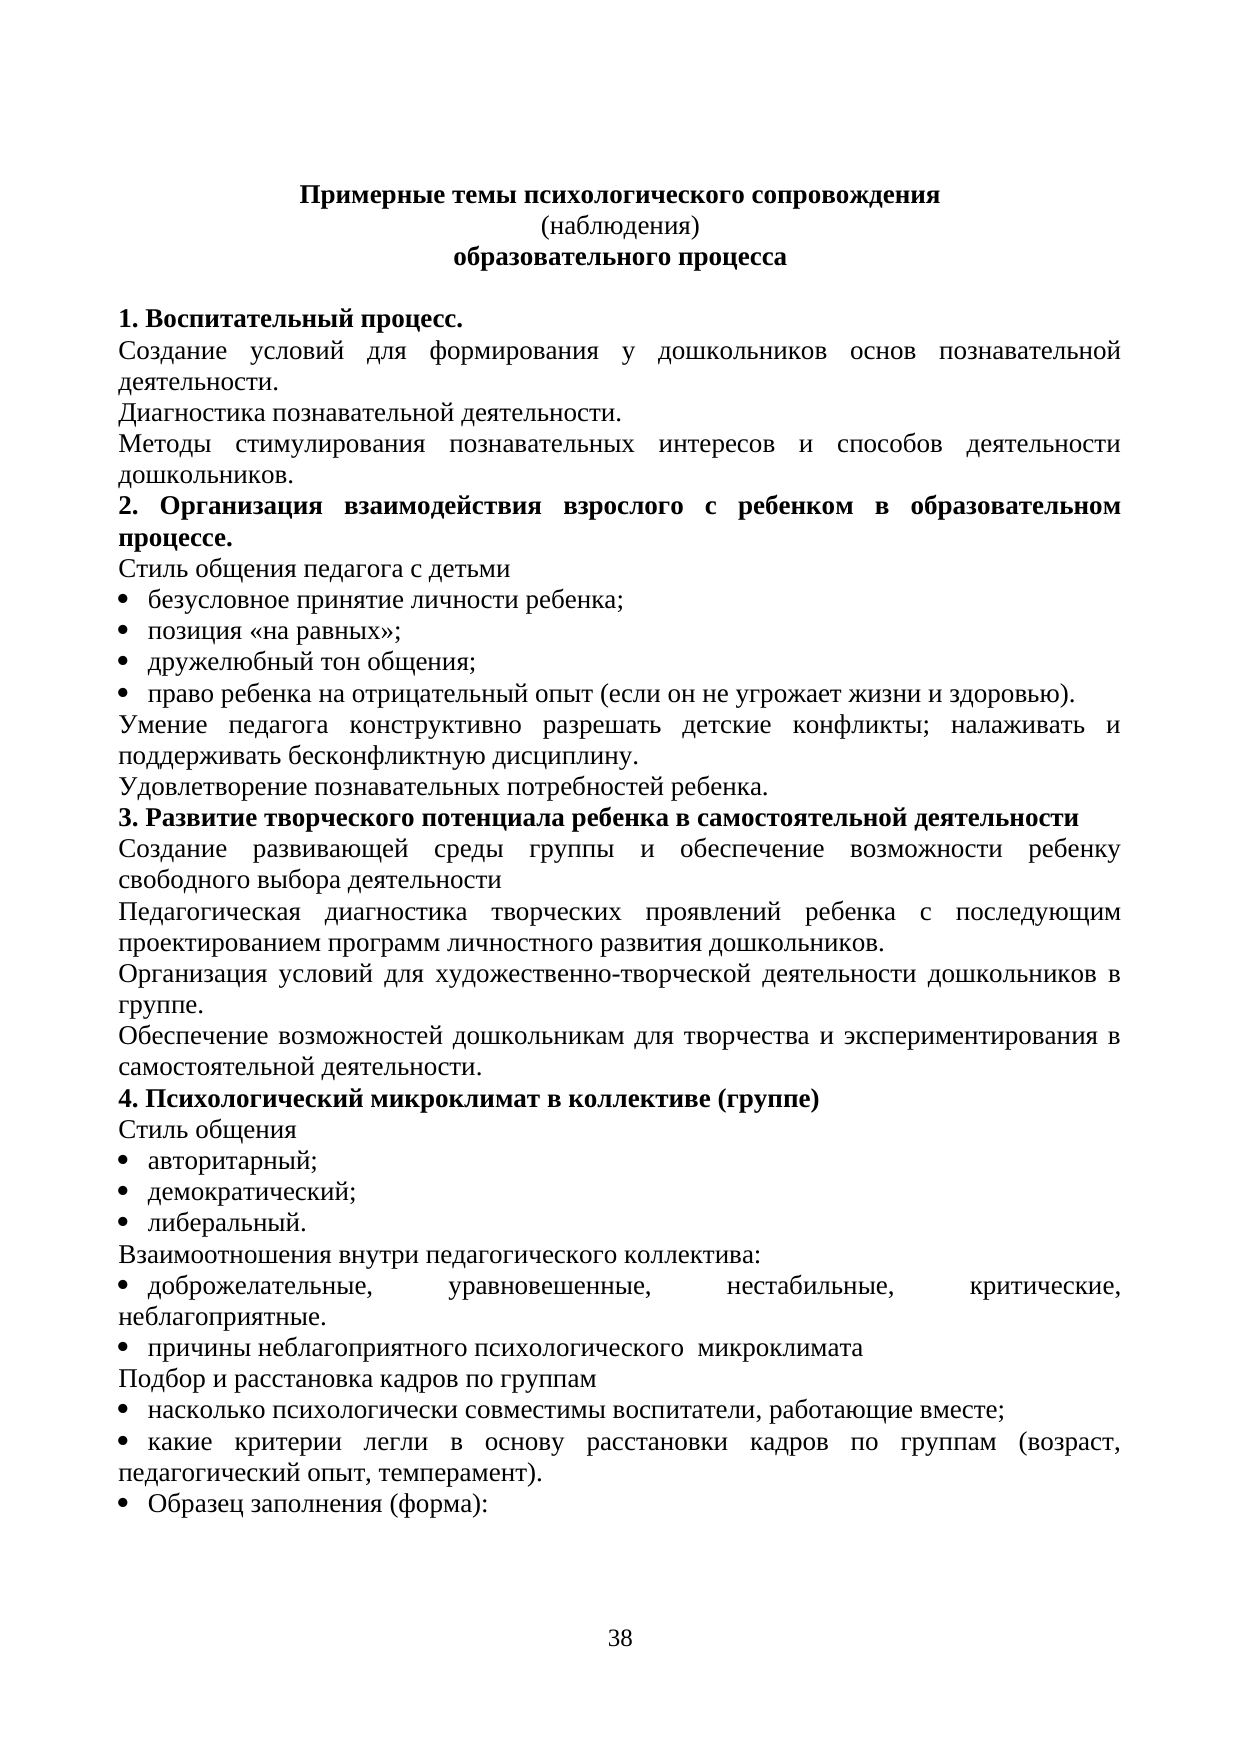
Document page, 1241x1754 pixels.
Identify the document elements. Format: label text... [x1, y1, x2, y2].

text Подбор и расстановка кадров по группам [118, 1362, 1122, 1394]
list право ребенка на отрицательный опыт (если он не угрожает жизни и здоровью). [118, 677, 1122, 708]
text Удовлетворение познавательных потребностей ребенка. [118, 770, 1122, 801]
text Педагогическая диагностика творческих проявлений ребенка с последующим проектированием программ личностного развития дошкольников. [118, 895, 1122, 957]
text Взаимоотношения внутри педагогического коллектива: [118, 1238, 1122, 1269]
text Создание развивающей среды группы и обеспечение возможности ребенку свободного выбора деятельности [118, 832, 1122, 895]
text Обеспечение возможностей дошкольникам для творчества и экспериментирования в самостоятельной деятельности. [118, 1019, 1122, 1082]
text Умение педагога конструктивно разрешать детские конфликты; налаживать и поддерживать бесконфликтную дисциплину. [118, 708, 1122, 770]
list дружелюбный тон общения; [118, 645, 1122, 677]
list позиция «на равных»; [118, 614, 1122, 645]
text образовательного процесса [118, 240, 1122, 271]
list какие критерии легли в основу расстановки кадров по группам (возраст, педагогический опыт, темперамент). [118, 1425, 1122, 1487]
list либеральный. [118, 1206, 1122, 1238]
text Стиль общения педагога с детьми [118, 552, 1122, 583]
list доброжелательные, уравновешенные, нестабильные, критические, неблагоприятные. [118, 1269, 1122, 1331]
list безусловное принятие личности ребенка; [118, 583, 1122, 614]
text Организация условий для художественно-творческой деятельности дошкольников в группе. [118, 957, 1122, 1019]
text 3. Развитие творческого потенциала ребенка в самостоятельной деятельности [118, 801, 1122, 832]
text 1. Воспитательный процесс. [118, 303, 1122, 334]
text Диагностика познавательной деятельности. [118, 396, 1122, 427]
text Примерные темы психологического сопровождения [118, 178, 1122, 209]
text (наблюдения) [118, 209, 1122, 240]
text 2. Организация взаимодействия взрослого с ребенком в образовательном процессе. [118, 489, 1122, 552]
list демократический; [118, 1175, 1122, 1206]
text Создание условий для формирования у дошкольников основ познавательной деятельности. [118, 334, 1122, 396]
text 4. Психологический микроклимат в коллективе (группе) [118, 1082, 1122, 1113]
list авторитарный; [118, 1144, 1122, 1175]
list насколько психологически совместимы воспитатели, работающие вместе; [118, 1394, 1122, 1425]
text Стиль общения [118, 1113, 1122, 1144]
text Методы стимулирования познавательных интересов и способов деятельности дошкольников. [118, 427, 1122, 489]
list Образец заполнения (форма): [118, 1487, 1122, 1518]
list причины неблагоприятного психологического микроклимата [118, 1331, 1122, 1362]
